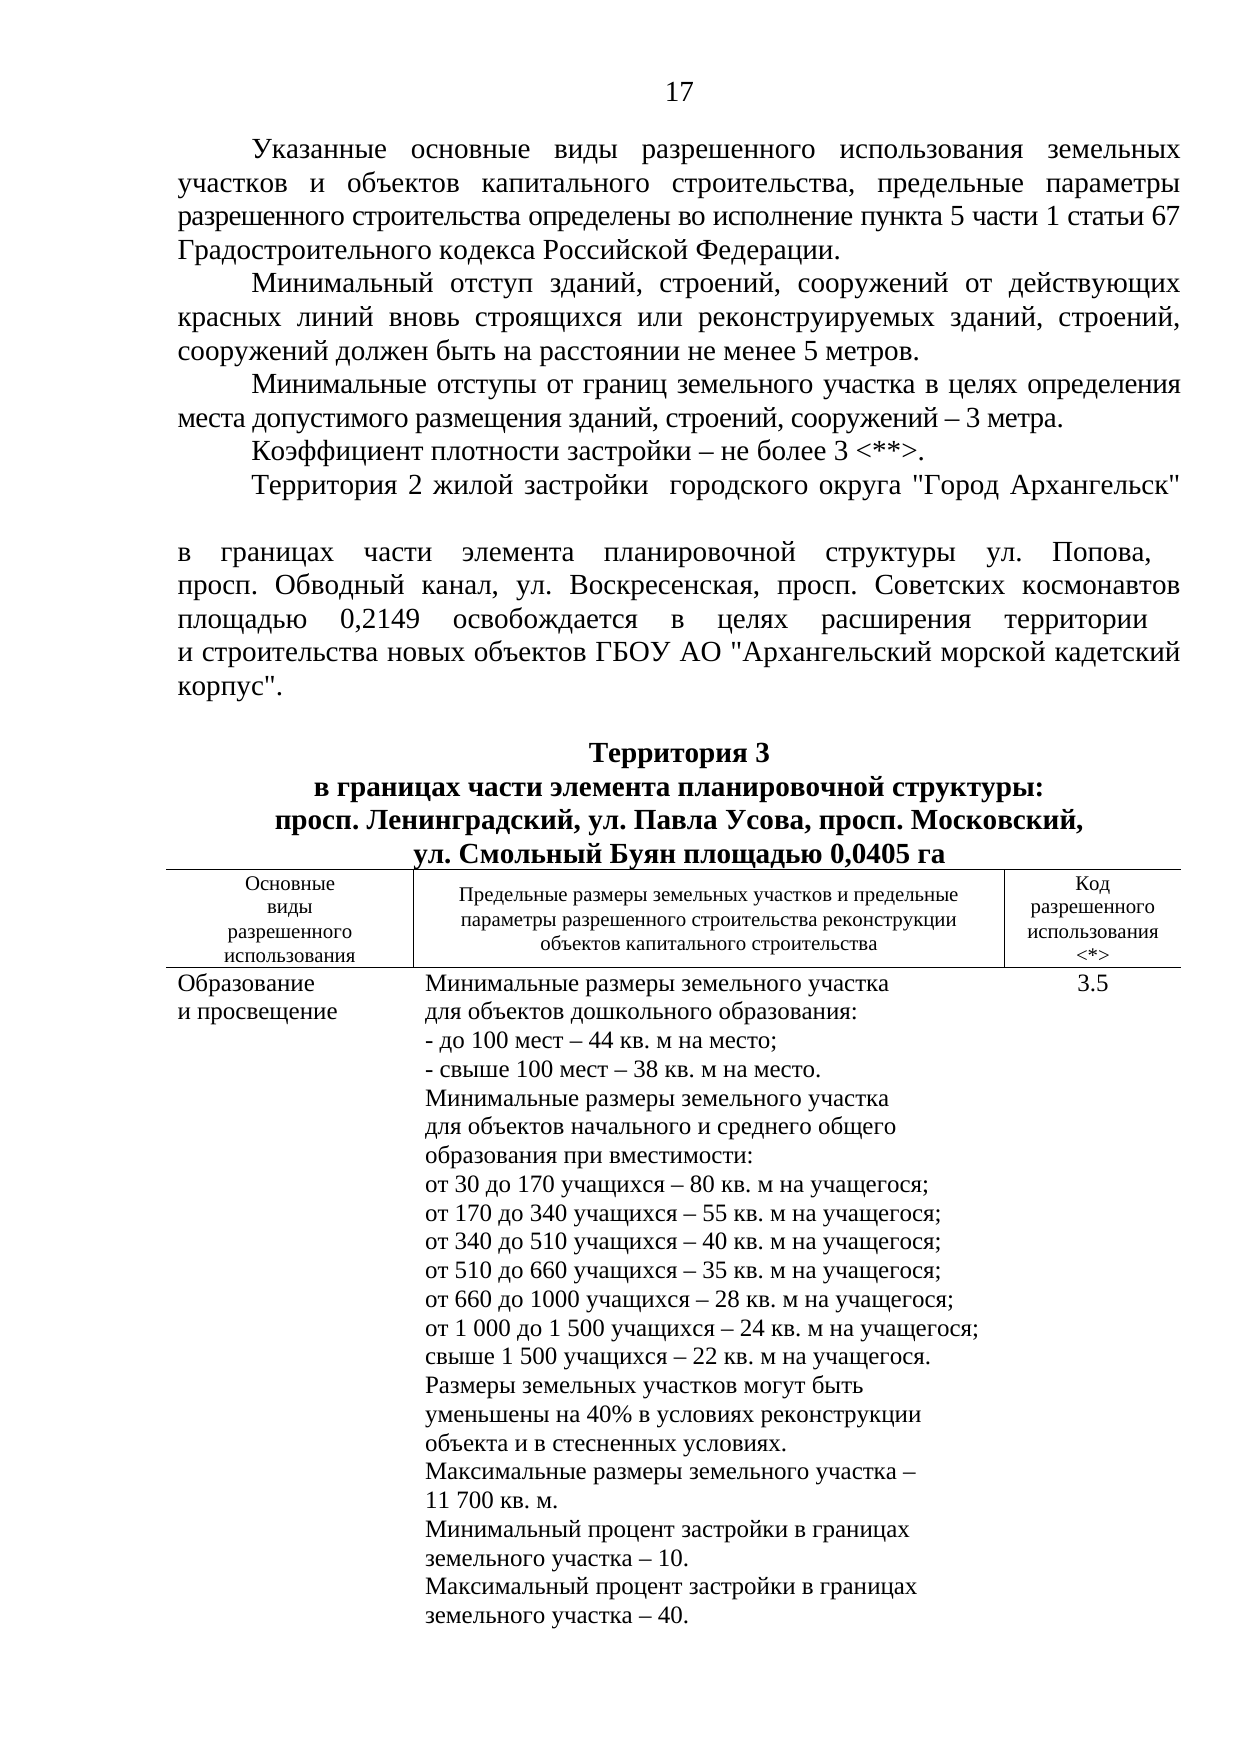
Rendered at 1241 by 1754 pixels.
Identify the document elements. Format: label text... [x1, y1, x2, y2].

table_cell 3.5 [1004, 968, 1181, 1629]
table_cell Образование и просвещение [166, 968, 413, 1629]
text Указанные основные виды разрешенного использования земельных участков и объектов капитального строительства, предельные параметры разрешенного строительства определены во исполнение пункта 5 части 1 статьи 67 Градостроительного кодекса Российской Федерации. [177, 131, 1181, 266]
table_header Предельные размеры земельных участков и предельные параметры разрешенного строительства реконструкции объектов капитального строительства [414, 870, 1004, 967]
text Коэффициент плотности застройки – не более 3 <**>. [177, 433, 1181, 467]
table_header Код разрешенного использования <*> [1005, 870, 1181, 967]
text Территория 3 [177, 735, 1181, 769]
text ул. Смольный Буян площадью 0,0405 га [177, 836, 1181, 869]
text Минимальные отступы от границ земельного участка в целях определения места допустимого размещения зданий, строений, сооружений – 3 метра. [177, 366, 1181, 433]
text в границах части элемента планировочной структуры: [177, 769, 1181, 802]
text Территория 2 жилой застройки городского округа "Город Архангельск" в границах части элемента планировочной структуры ул. Попова, просп. Обводный канал, ул. Воскресенская, просп. Советских космонавтов площадью 0,2149 освобождается в целях расширения территории и строительства новых объектов ГБОУ АО "Архангельский морской кадетский корпус". [177, 467, 1181, 702]
table_header Основные виды разрешенного использования [166, 870, 413, 967]
text Минимальный отступ зданий, строений, сооружений от действующих красных линий вновь строящихся или реконструируемых зданий, строений, сооружений должен быть на расстоянии не менее 5 метров. [177, 266, 1181, 366]
text просп. Ленинградский, ул. Павла Усова, просп. Московский, [177, 802, 1181, 836]
